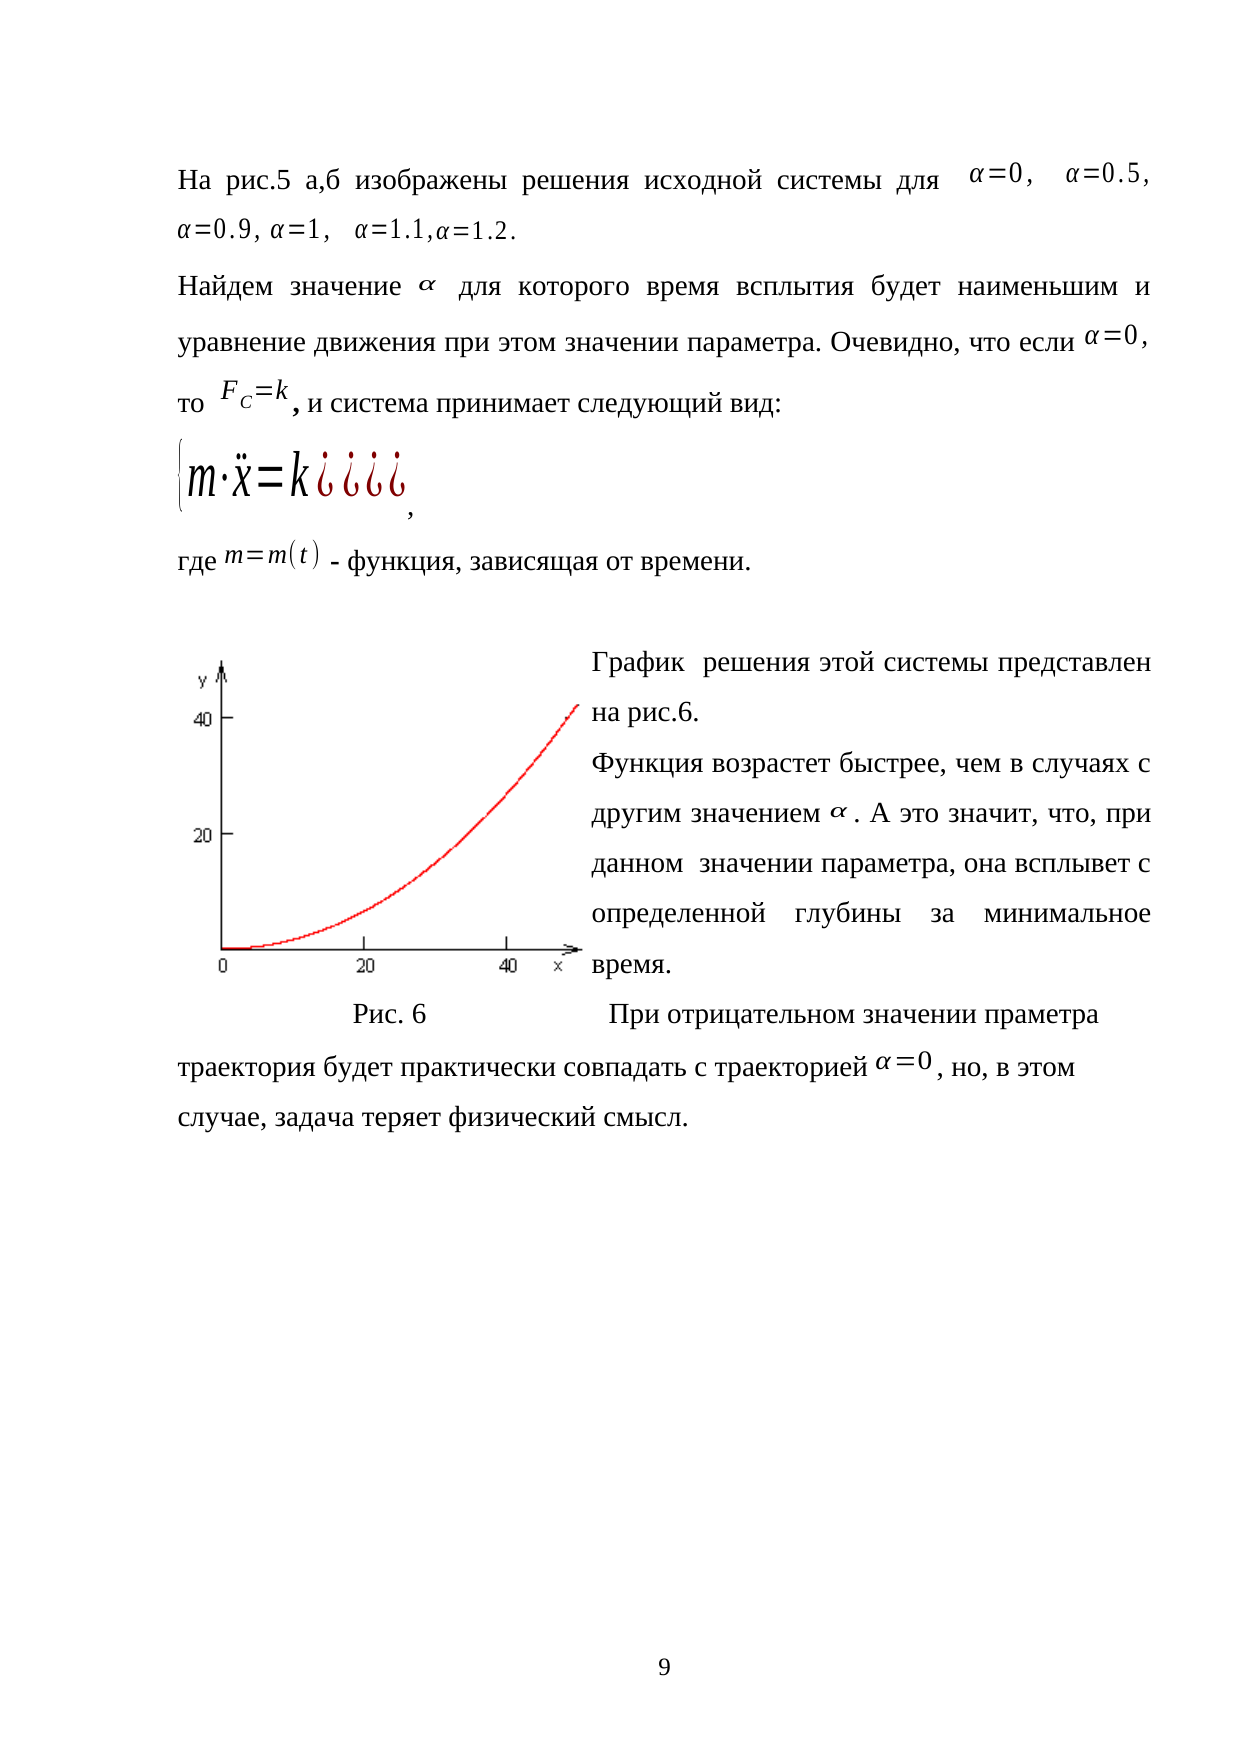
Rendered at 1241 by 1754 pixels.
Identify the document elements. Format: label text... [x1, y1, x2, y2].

title , [177, 435, 1152, 521]
title Функция возрастет быстрее, чем в случаях с другим значением . А это значит, что, при данном значении параметра, она всплывет с определенной глубины за минимальное время. [592, 745, 1152, 979]
title Рис. 6 При отрицательном значении праметра траектория будет практически совпадать с траекторией , но, в этом случае, задача теряет физический смысл. [177, 996, 1152, 1133]
title На рис.5 а,б изображены решения исходной системы для [177, 157, 1152, 252]
title Найдем значение для которого время всплытия будет наименьшим и уравнение движения при этом значении параметра. Очевидно, что если то , и система принимает следующий вид: [177, 268, 1152, 418]
picture [177, 645, 592, 990]
title где - функция, зависящая от времени. [177, 538, 1152, 577]
title График решения этой системы представлен на рис.6. [177, 644, 1152, 728]
